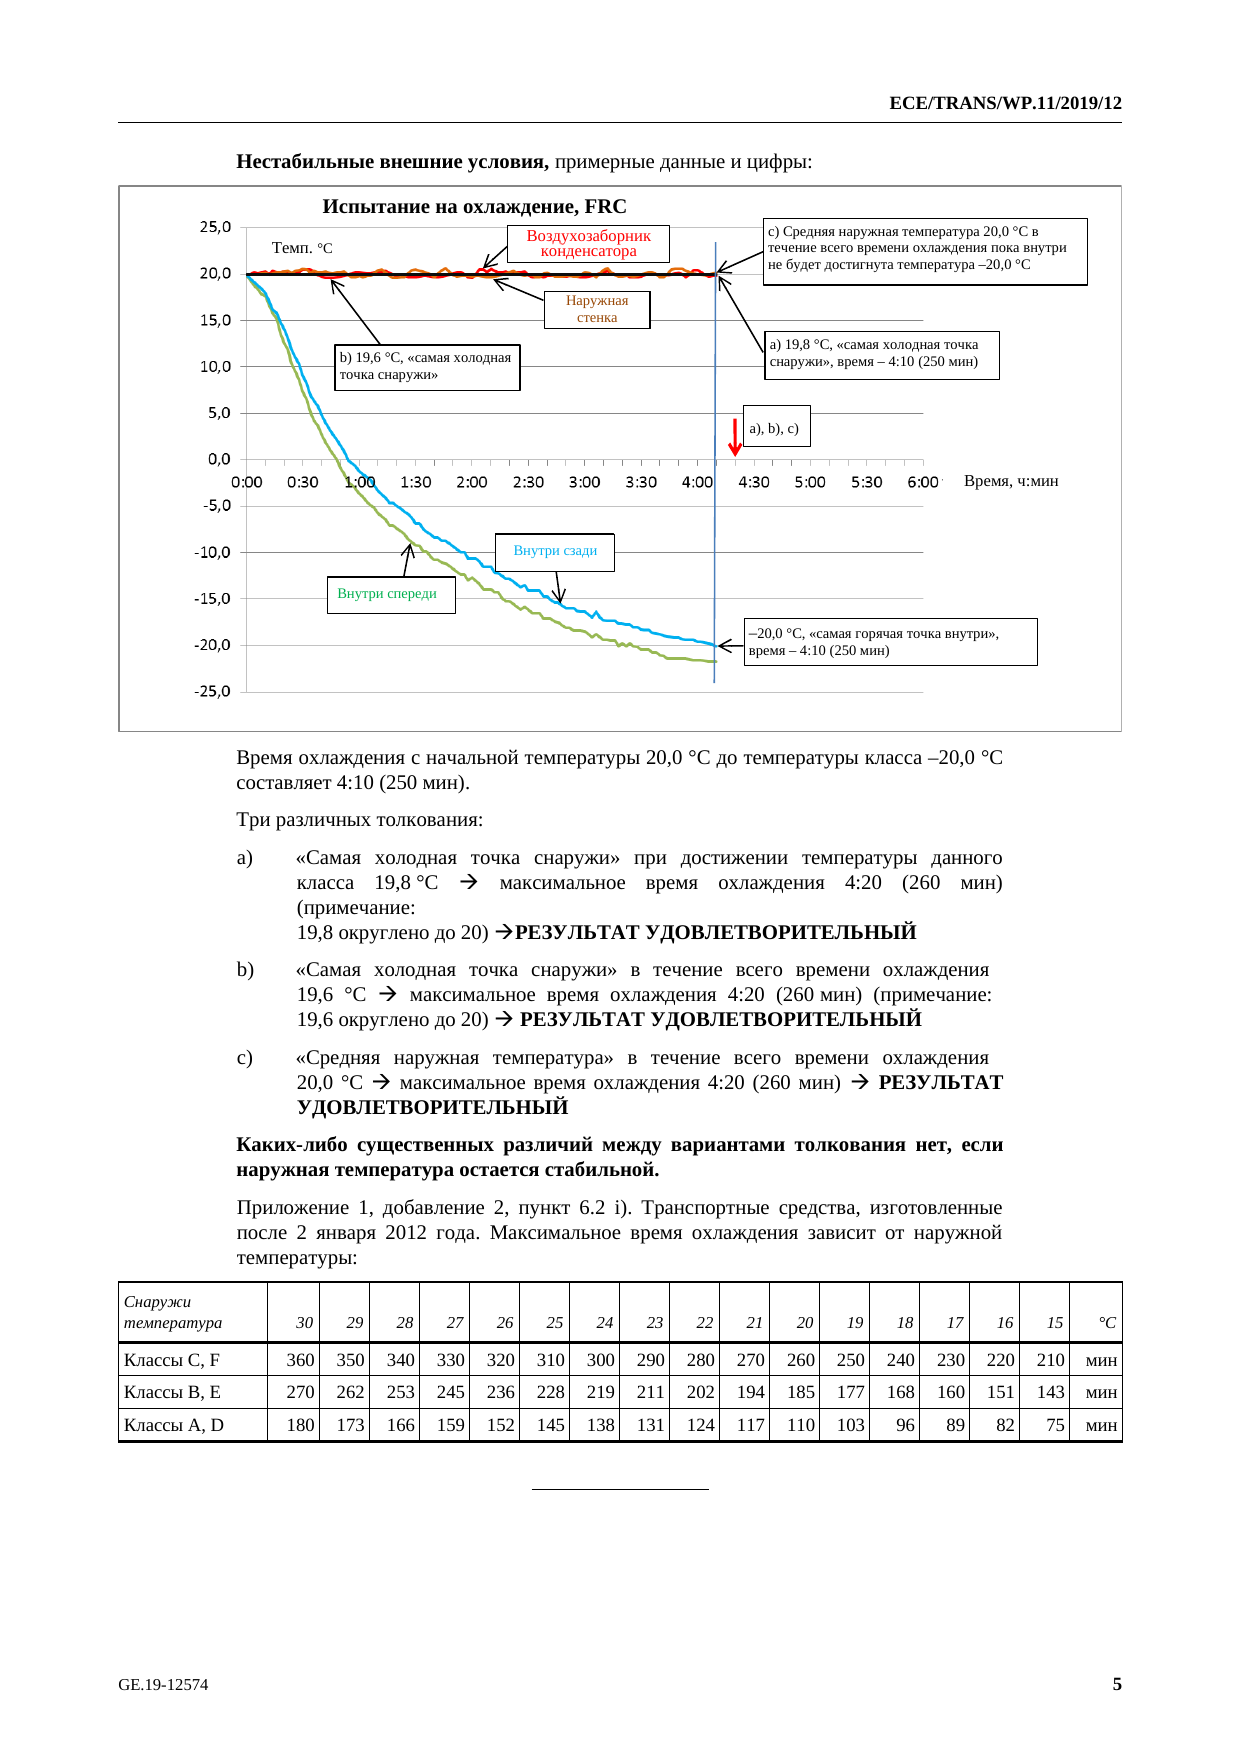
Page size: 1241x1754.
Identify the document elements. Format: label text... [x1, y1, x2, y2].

table_cell 320 [470, 1344, 519, 1375]
table_cell 131 [620, 1409, 669, 1440]
table_cell 194 [720, 1376, 769, 1407]
table_cell 270 [720, 1344, 769, 1375]
table_cell 270 [268, 1376, 319, 1407]
text Каких-либо существенных различий между вариантами толкования нет, если наружная температура остается стабильной. [236, 1131, 1004, 1181]
table_cell 151 [970, 1376, 1019, 1407]
table_header 15 [1020, 1283, 1069, 1341]
table_cell 300 [570, 1344, 619, 1375]
table_header 22 [670, 1283, 719, 1341]
table_header 23 [620, 1283, 669, 1341]
table_cell 310 [520, 1344, 569, 1375]
table_header 24 [570, 1283, 619, 1341]
table_cell мин [1070, 1409, 1122, 1440]
table_cell 230 [920, 1344, 969, 1375]
table_cell 240 [870, 1344, 919, 1375]
table_cell Классы C, F [119, 1344, 267, 1375]
table_cell Классы А, D [119, 1409, 267, 1440]
table_cell 75 [1020, 1409, 1069, 1440]
table_header 28 [370, 1283, 419, 1341]
text b) «Самая холодная точка снаружи» в течение всего времени охлаждения 19,6 °С максимальное время охлаждения 4:20 (260 мин) (примечание: 19,6 округлено до 20) РЕЗУЛЬТАТ УДОВЛЕТВОРИТЕЛЬНЫЙ [237, 956, 1003, 1031]
table_cell 152 [470, 1409, 519, 1440]
table_cell 160 [920, 1376, 969, 1407]
table_cell 110 [770, 1409, 819, 1440]
table_cell 211 [620, 1376, 669, 1407]
table_header 16 [970, 1283, 1019, 1341]
table_cell 159 [420, 1409, 469, 1440]
table_cell мин [1070, 1376, 1122, 1407]
table_cell 262 [320, 1376, 369, 1407]
table_header 27 [420, 1283, 469, 1341]
table_cell 96 [870, 1409, 919, 1440]
table_header 21 [720, 1283, 769, 1341]
table_cell 340 [370, 1344, 419, 1375]
text Нестабильные внешние условия, примерные данные и цифры: [236, 148, 1004, 173]
table_cell мин [1070, 1344, 1122, 1375]
table_cell 173 [320, 1409, 369, 1440]
table_cell 220 [970, 1344, 1019, 1375]
table_cell 145 [520, 1409, 569, 1440]
table_cell 117 [720, 1409, 769, 1440]
text Три различных толкования: [236, 806, 1004, 831]
table_header 19 [820, 1283, 869, 1341]
table_header 20 [770, 1283, 819, 1341]
table_cell 236 [470, 1376, 519, 1407]
table_cell 168 [870, 1376, 919, 1407]
table_cell 290 [620, 1344, 669, 1375]
table_header 18 [870, 1283, 919, 1341]
table_cell 180 [268, 1409, 319, 1440]
table_header 30 [268, 1283, 319, 1341]
table_cell 360 [268, 1344, 319, 1375]
table_cell 280 [670, 1344, 719, 1375]
table_cell 228 [520, 1376, 569, 1407]
table_cell 103 [820, 1409, 869, 1440]
table_cell 260 [770, 1344, 819, 1375]
table_cell 138 [570, 1409, 619, 1440]
table_cell 185 [770, 1376, 819, 1407]
table_header 26 [470, 1283, 519, 1341]
table_cell 210 [1020, 1344, 1069, 1375]
table_cell 124 [670, 1409, 719, 1440]
table_cell 202 [670, 1376, 719, 1407]
text c) «Средняя наружная температура» в течение всего времени охлаждения 20,0 °С максимальное время охлаждения 4:20 (260 мин) РЕЗУЛЬТАТ УДОВЛЕТВОРИТЕЛЬНЫЙ [237, 1044, 1003, 1119]
table_header °C [1070, 1283, 1122, 1341]
table_cell 245 [420, 1376, 469, 1407]
table_cell 253 [370, 1376, 419, 1407]
table_cell 82 [970, 1409, 1019, 1440]
table_cell 166 [370, 1409, 419, 1440]
table_header 29 [320, 1283, 369, 1341]
table_cell 350 [320, 1344, 369, 1375]
text Время охлаждения с начальной температуры 20,0 °C до температуры класса –20,0 °C составляет 4:10 (250 мин). [236, 744, 1004, 794]
text a) «Самая холодная точка снаружи» при достижении температуры данного класса 19,8 °C максимальное время охлаждения 4:20 (260 мин) (примечание: 19,8 округлено до 20) РЕЗУЛЬТАТ УДОВЛЕТВОРИТЕЛЬНЫЙ [237, 844, 1003, 944]
table_cell 177 [820, 1376, 869, 1407]
table_cell 330 [420, 1344, 469, 1375]
table_header Снаружи температура [119, 1283, 267, 1341]
table_cell 250 [820, 1344, 869, 1375]
table_header 25 [520, 1283, 569, 1341]
picture [118, 185, 1122, 732]
table_cell Классы B, E [119, 1376, 267, 1407]
text Приложение 1, добавление 2, пункт 6.2 i). Транспортные средства, изготовленные после 2 января 2012 года. Максимальное время охлаждения зависит от наружной температуры: [237, 1194, 1003, 1269]
table_cell 89 [920, 1409, 969, 1440]
table_header 17 [920, 1283, 969, 1341]
table_cell 143 [1020, 1376, 1069, 1407]
table_cell 219 [570, 1376, 619, 1407]
